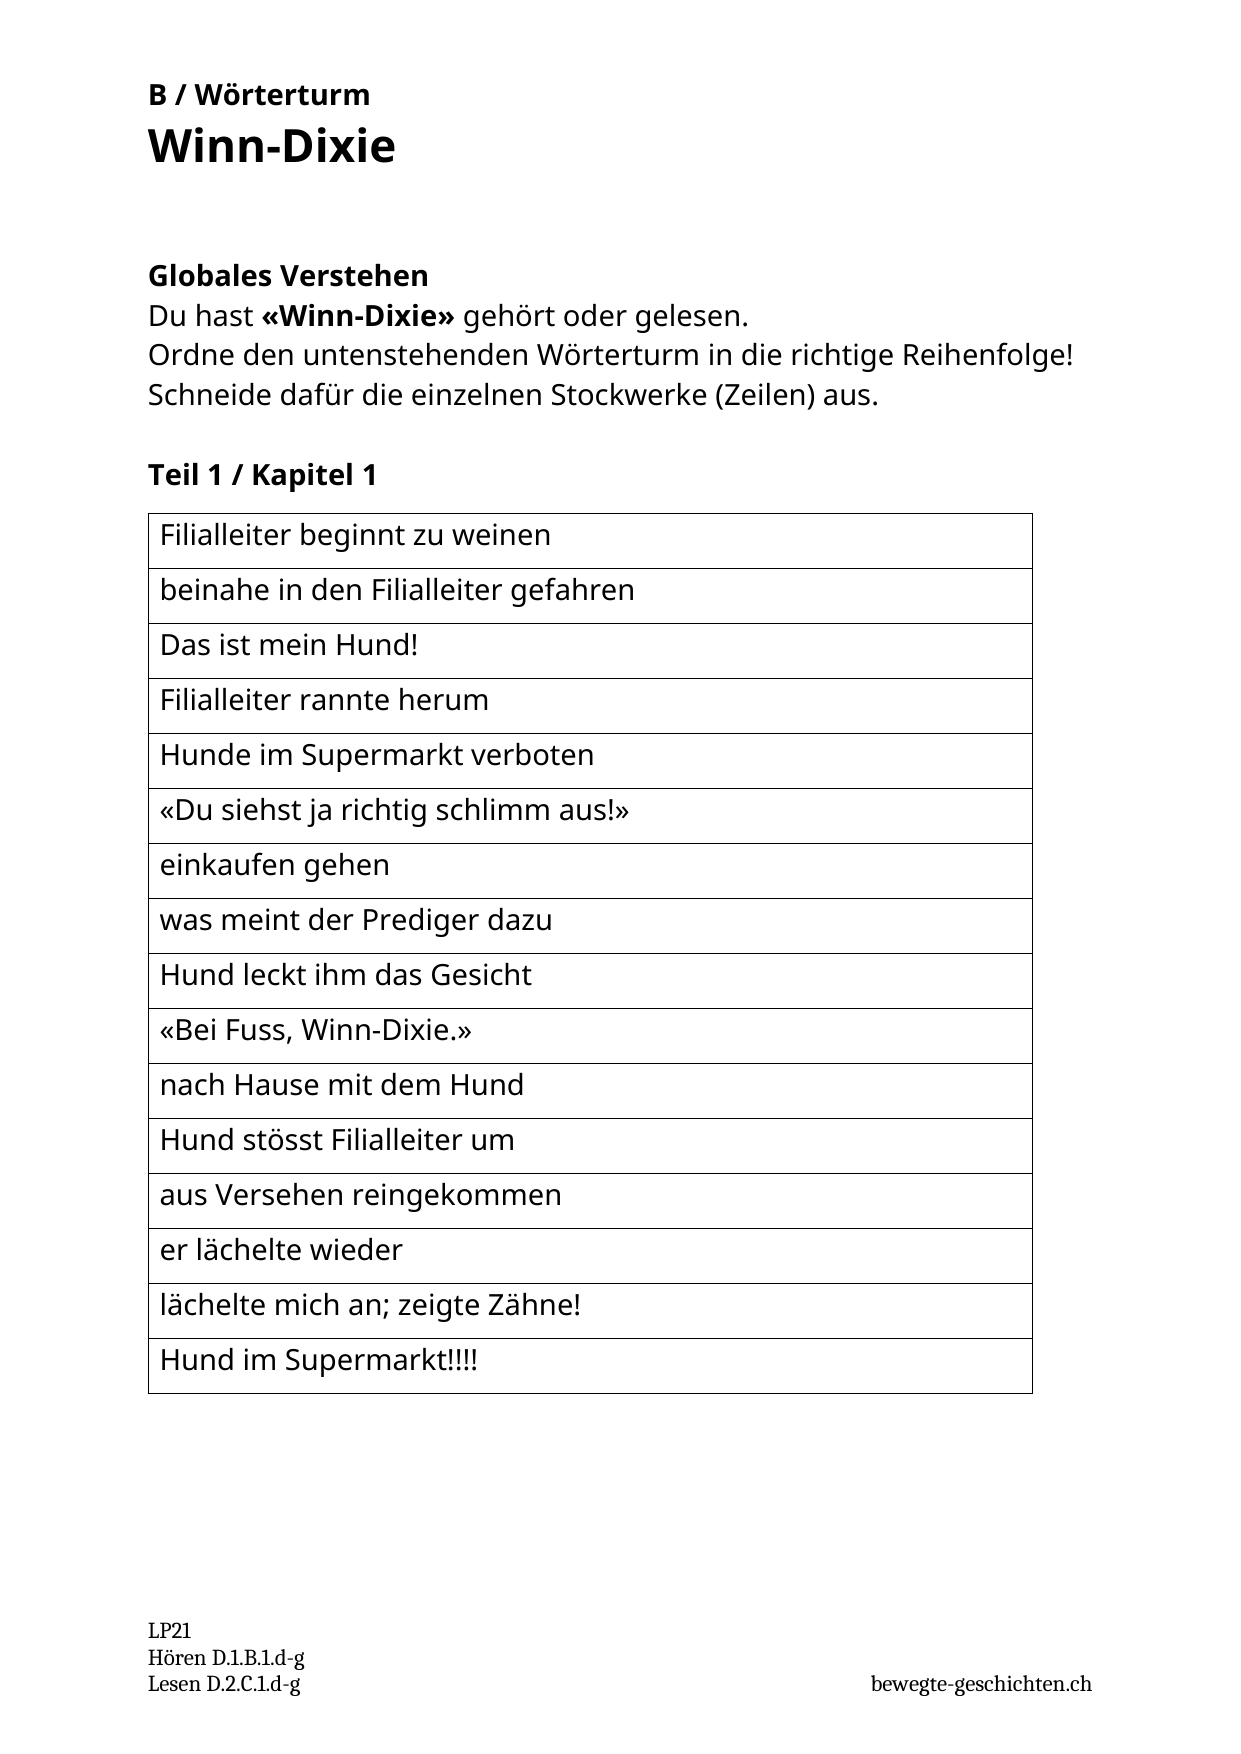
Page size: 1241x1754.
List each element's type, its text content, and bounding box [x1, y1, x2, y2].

table_header Filialleiter beginnt zu weinen [149, 514, 1032, 568]
table_cell lächelte mich an; zeigte Zähne! [149, 1284, 1032, 1338]
text Winn-Dixie [148, 113, 1093, 176]
table_cell Das ist mein Hund! [149, 624, 1032, 678]
table_cell «Bei Fuss, Winn-Dixie.» [149, 1009, 1032, 1063]
table_cell was meint der Prediger dazu [149, 899, 1032, 953]
text Schneide dafür die einzelnen Stockwerke (Zeilen) aus. [148, 374, 1093, 414]
table_cell aus Versehen reingekommen [149, 1174, 1032, 1228]
table_cell Filialleiter rannte herum [149, 679, 1032, 733]
table_cell beinahe in den Filialleiter gefahren [149, 569, 1032, 623]
table_cell Hund leckt ihm das Gesicht [149, 954, 1032, 1008]
text Du hast «Winn-Dixie» gehört oder gelesen. [148, 295, 1093, 335]
text B / Wörterturm [148, 74, 1093, 113]
table_cell er lächelte wieder [149, 1229, 1032, 1283]
table_cell «Du siehst ja richtig schlimm aus!» [149, 789, 1032, 843]
text Ordne den untenstehenden Wörterturm in die richtige Reihenfolge! [148, 335, 1093, 374]
text Teil 1 / Kapitel 1 [148, 454, 1093, 493]
table_cell nach Hause mit dem Hund [149, 1064, 1032, 1118]
table_cell Hund stösst Filialleiter um [149, 1119, 1032, 1173]
table_cell Hunde im Supermarkt verboten [149, 734, 1032, 788]
table_cell Hund im Supermarkt!!!! [149, 1339, 1032, 1393]
table_cell einkaufen gehen [149, 844, 1032, 898]
text Globales Verstehen [148, 255, 1093, 295]
